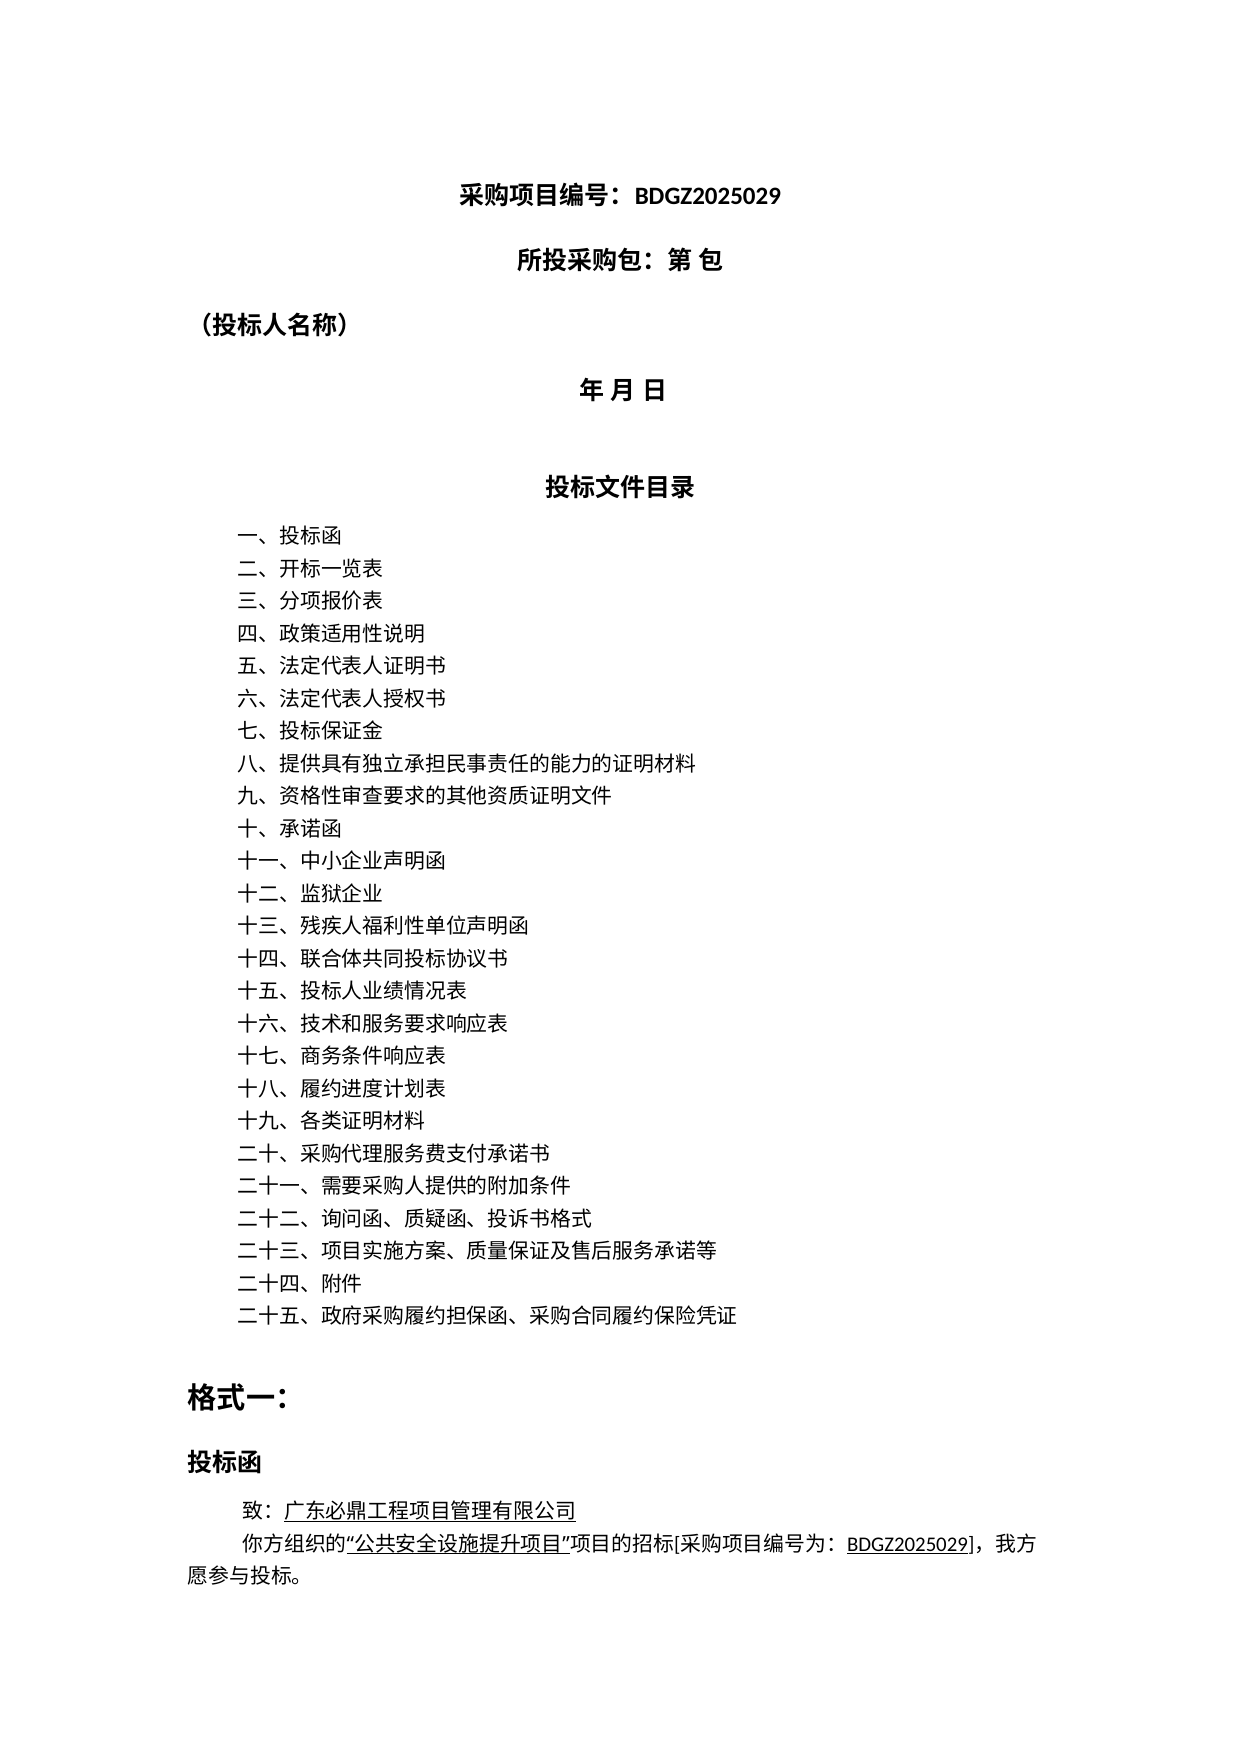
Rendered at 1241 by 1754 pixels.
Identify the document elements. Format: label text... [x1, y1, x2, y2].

text 十三、残疾人福利性单位声明函 [187, 909, 1053, 942]
text 一、投标函 [187, 519, 1053, 552]
text 五、法定代表人证明书 [187, 649, 1053, 682]
text 二十、采购代理服务费支付承诺书 [187, 1137, 1053, 1169]
text 十七、商务条件响应表 [187, 1039, 1053, 1072]
text 八、提供具有独立承担民事责任的能力的证明材料 [187, 747, 1053, 779]
text 二十四、附件 [187, 1267, 1053, 1299]
text 投标文件目录 [187, 454, 1053, 519]
text 十九、各类证明材料 [187, 1104, 1053, 1137]
text 十六、技术和服务要求响应表 [187, 1007, 1053, 1039]
text 采购项目编号：BDGZ2025029 [187, 162, 1053, 227]
text 所投采购包：第 包 [187, 227, 1053, 292]
text 二、开标一览表 [187, 552, 1053, 584]
text 十二、监狱企业 [187, 877, 1053, 909]
text 致：广东必鼎工程项目管理有限公司 [187, 1494, 1053, 1527]
text 三、分项报价表 [187, 584, 1053, 617]
text （投标人名称） [187, 292, 1053, 357]
text 二十二、询问函、质疑函、投诉书格式 [187, 1202, 1053, 1234]
text 二十五、政府采购履约担保函、采购合同履约保险凭证 [187, 1299, 1053, 1332]
text 二十三、项目实施方案、质量保证及售后服务承诺等 [187, 1234, 1053, 1267]
text 九、资格性审查要求的其他资质证明文件 [187, 779, 1053, 812]
text 十八、履约进度计划表 [187, 1072, 1053, 1104]
text 十四、联合体共同投标协议书 [187, 942, 1053, 974]
text 你方组织的“公共安全设施提升项目”项目的招标[采购项目编号为：BDGZ2025029]，我方愿参与投标。 [187, 1527, 1053, 1592]
text 四、政策适用性说明 [187, 617, 1053, 649]
text 二十一、需要采购人提供的附加条件 [187, 1169, 1053, 1202]
text 年 月 日 [187, 357, 1053, 422]
text 十五、投标人业绩情况表 [187, 974, 1053, 1007]
text 投标函 [187, 1429, 1053, 1494]
text 格式一： [187, 1364, 1053, 1429]
text 十一、中小企业声明函 [187, 844, 1053, 877]
text 七、投标保证金 [187, 714, 1053, 747]
text 十、承诺函 [187, 812, 1053, 844]
text 六、法定代表人授权书 [187, 682, 1053, 714]
